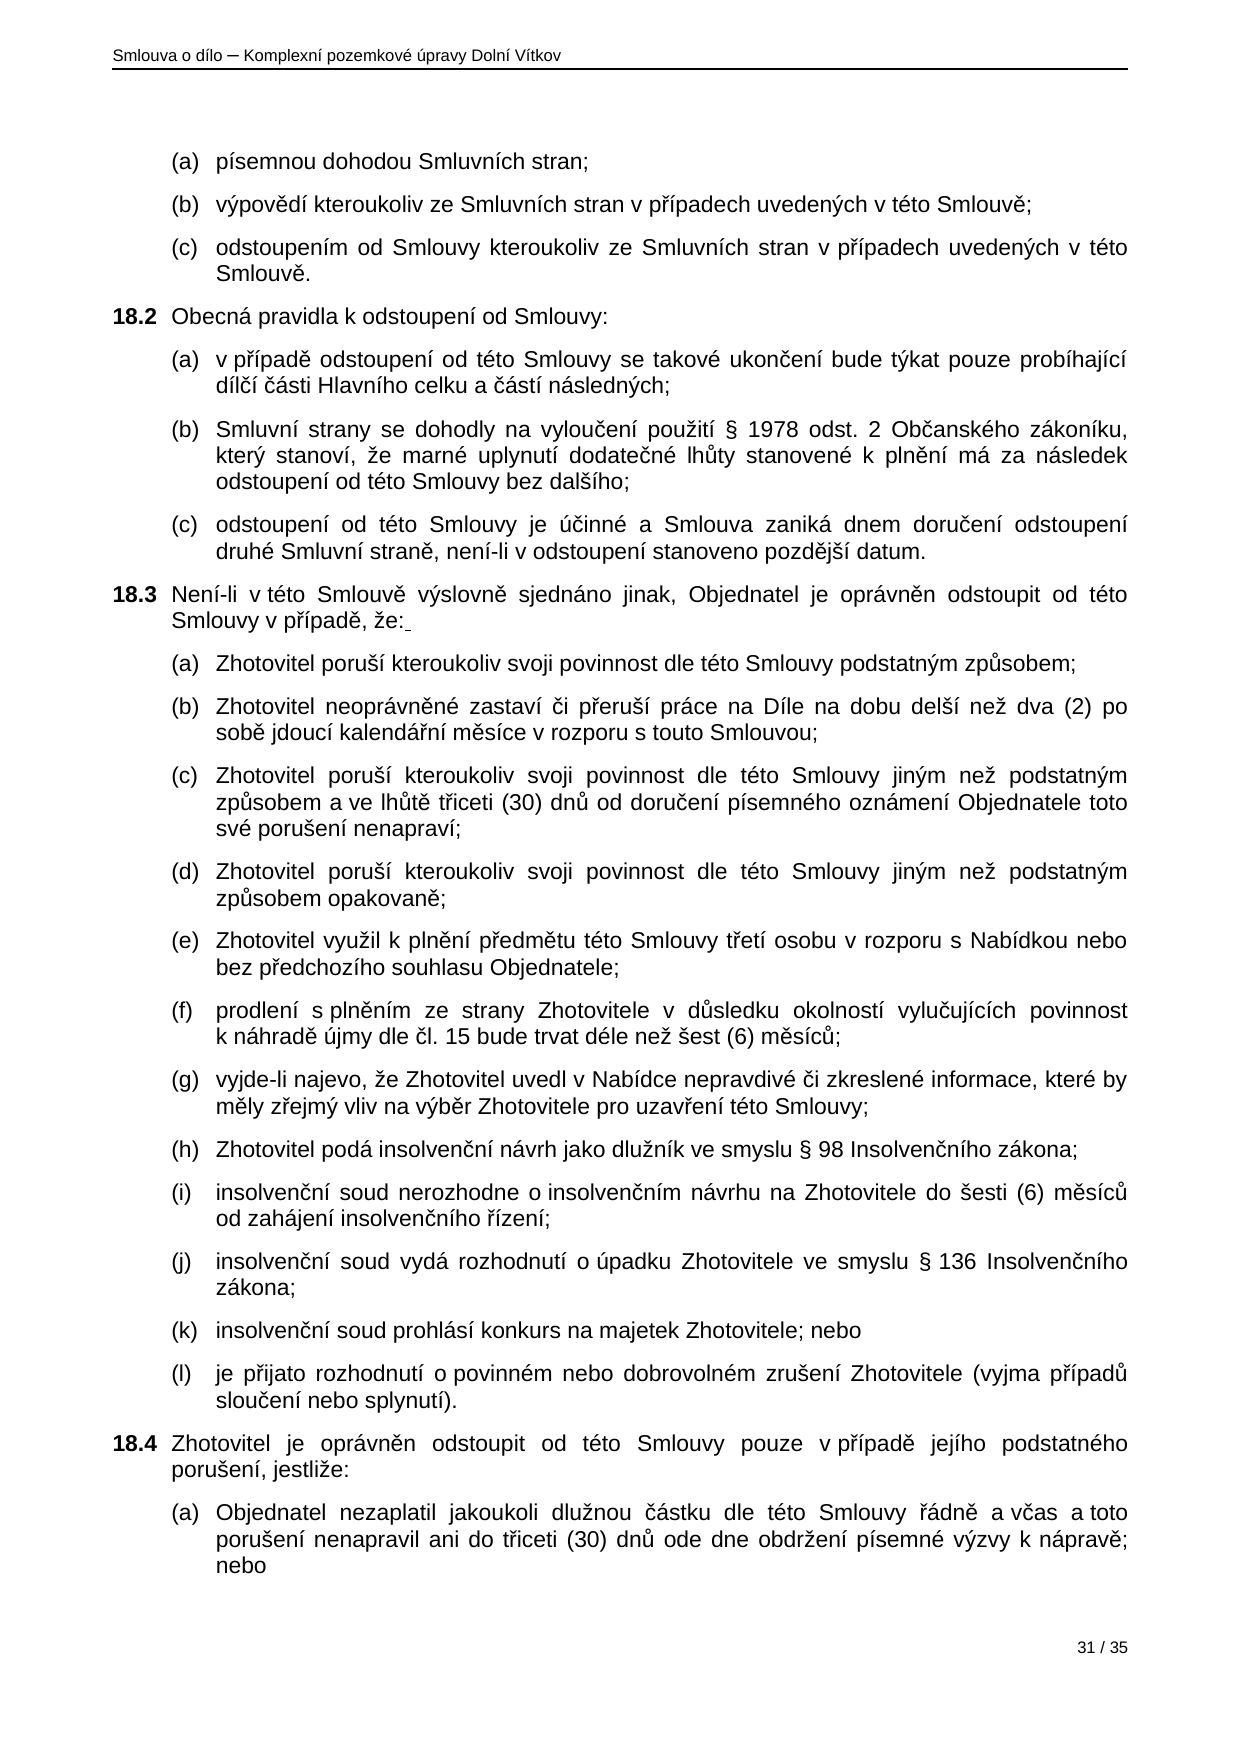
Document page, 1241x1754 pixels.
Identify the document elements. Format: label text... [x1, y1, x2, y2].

text insolvenční soud vydá rozhodnutí o úpadku Zhotovitele ve smyslu § 136 Insolvenčního zákona; [171, 1248, 1128, 1301]
text výpovědí kteroukoliv ze Smluvních stran v případech uvedených v této Smlouvě; [171, 191, 1128, 217]
text odstoupením od Smlouvy kteroukoliv ze Smluvních stran v případech uvedených v této Smlouvě. [171, 234, 1128, 286]
text Zhotovitel poruší kteroukoliv svoji povinnost dle této Smlouvy jiným než podstatným způsobem opakovaně; [171, 858, 1128, 911]
text Zhotovitel je oprávněn odstoupit od této Smlouvy pouze v případě jejího podstatného porušení, jestliže: [112, 1430, 1128, 1482]
text Obecná pravidla k odstoupení od Smlouvy: [112, 303, 1128, 329]
text Zhotovitel využil k plnění předmětu této Smlouvy třetí osobu v rozporu s Nabídkou nebo bez předchozího souhlasu Objednatele; [171, 927, 1128, 980]
text je přijato rozhodnutí o povinném nebo dobrovolném zrušení Zhotovitele (vyjma případů sloučení nebo splynutí). [171, 1360, 1128, 1413]
list písemnou dohodou Smluvních stran; [171, 148, 1128, 174]
list Objednatel nezaplatil jakoukoli dlužnou částku dle této Smlouvy řádně a včas a toto porušení nenapravil ani do třiceti (30) dnů ode dne obdržení písemné výzvy k nápravě; nebo [171, 1499, 1128, 1578]
text insolvenční soud nerozhodne o insolvenčním návrhu na Zhotovitele do šesti (6) měsíců od zahájení insolvenčního řízení; [171, 1179, 1128, 1231]
list Zhotovitel poruší kteroukoliv svoji povinnost dle této Smlouvy podstatným způsobem; [171, 650, 1128, 676]
text Smluvní strany se dohodly na vyloučení použití § 1978 odst. 2 Občanského zákoníku, který stanoví, že marné uplynutí dodatečné lhůty stanovené k plnění má za následek odstoupení od této Smlouvy bez dalšího; [171, 416, 1128, 494]
text Není-li v této Smlouvě výslovně sjednáno jinak, Objednatel je oprávněn odstoupit od této Smlouvy v případě, že: [112, 581, 1128, 633]
text insolvenční soud prohlásí konkurs na majetek Zhotovitele; nebo [171, 1317, 1128, 1344]
text odstoupení od této Smlouvy je účinné a Smlouva zaniká dnem doručení odstoupení druhé Smluvní straně, není-li v odstoupení stanoveno pozdější datum. [171, 511, 1128, 564]
list v případě odstoupení od této Smlouvy se takové ukončení bude týkat pouze probíhající dílčí části Hlavního celku a částí následných; [171, 346, 1128, 399]
text vyjde-li najevo, že Zhotovitel uvedl v Nabídce nepravdivé či zkreslené informace, které by měly zřejmý vliv na výběr Zhotovitele pro uzavření této Smlouvy; [171, 1066, 1128, 1119]
text Zhotovitel podá insolvenční návrh jako dlužník ve smyslu § 98 Insolvenčního zákona; [171, 1136, 1128, 1162]
list Zhotovitel neoprávněné zastaví či přeruší práce na Díle na dobu delší než dva (2) po sobě jdoucí kalendářní měsíce v rozporu s touto Smlouvou; [171, 693, 1128, 746]
text prodlení s plněním ze strany Zhotovitele v důsledku okolností vylučujících povinnost k náhradě újmy dle čl. 15 bude trvat déle než šest (6) měsíců; [171, 997, 1128, 1049]
text Zhotovitel poruší kteroukoliv svoji povinnost dle této Smlouvy jiným než podstatným způsobem a ve lhůtě třiceti (30) dnů od doručení písemného oznámení Objednatele toto své porušení nenapraví; [171, 762, 1128, 841]
